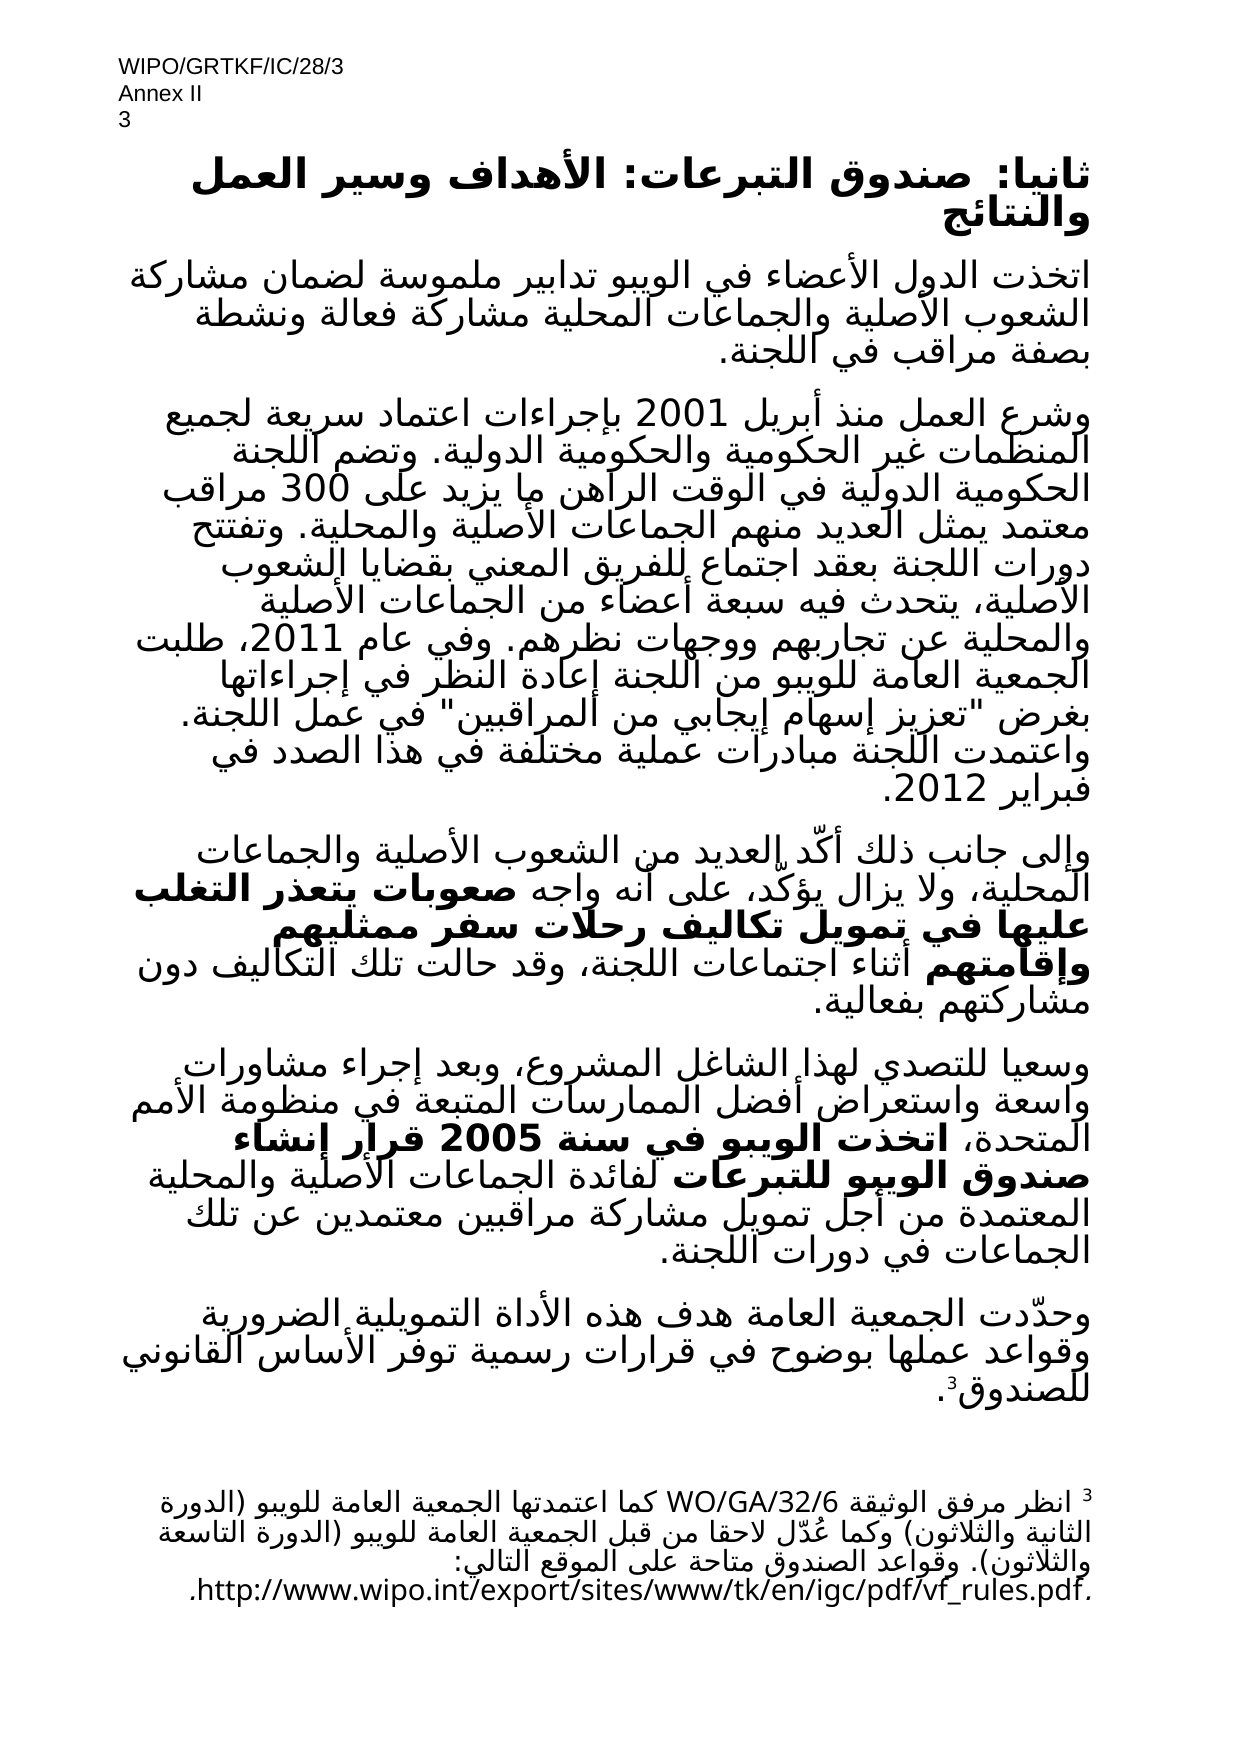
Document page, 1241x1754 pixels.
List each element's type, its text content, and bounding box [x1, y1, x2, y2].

text ثانيا: صندوق التبرعات: الأهداف وسير العمل والنتائج [118, 158, 1092, 233]
text وشرع العمل منذ أبريل 2001 بإجراءات اعتماد سريعة لجميع المنظمات غير الحكومية والحكومية الدولية. وتضم اللجنة الحكومية الدولية في الوقت الراهن ما يزيد على 300 مراقب معتمد يمثل العديد منهم الجماعات الأصلية والمحلية. وتفتتح دورات اللجنة بعقد اجتماع للفريق المعني بقضايا الشعوب الأصلية، يتحدث فيه سبعة أعضاء من الجماعات الأصلية والمحلية عن تجاربهم ووجهات نظرهم. وفي عام 2011، طلبت الجمعية العامة للويبو من اللجنة إعادة النظر في إجراءاتها بغرض "تعزيز إسهام إيجابي من المراقبين" في عمل اللجنة. واعتمدت اللجنة مبادرات عملية مختلفة في هذا الصدد في فبراير 2012. [118, 396, 1092, 808]
text وحدّدت الجمعية العامة هدف هذه الأداة التمويلية الضرورية وقواعد عملها بوضوح في قرارات رسمية توفر الأساس القانوني للصندوق. [118, 1296, 1092, 1408]
text وسعيا للتصدي لهذا الشاغل المشروع، وبعد إجراء مشاورات واسعة واستعراض أفضل الممارسات المتبعة في منظومة الأمم المتحدة، اتخذت الويبو في سنة 2005 قرار إنشاء صندوق الويبو للتبرعات لفائدة الجماعات الأصلية والمحلية المعتمدة من أجل تمويل مشاركة مراقبين معتمدين عن تلك الجماعات في دورات اللجنة. [118, 1046, 1092, 1271]
text اتخذت الدول الأعضاء في الويبو تدابير ملموسة لضمان مشاركة الشعوب الأصلية والجماعات المحلية مشاركة فعالة ونشطة بصفة مراقب في اللجنة. [118, 258, 1092, 371]
text وإلى جانب ذلك أكّد العديد من الشعوب الأصلية والجماعات المحلية، ولا يزال يؤكّد، على أنه واجه صعوبات يتعذر التغلب عليها في تمويل تكاليف رحلات سفر ممثليهم وإقامتهم أثناء اجتماعات اللجنة، وقد حالت تلك التكاليف دون مشاركتهم بفعالية. [118, 833, 1092, 1021]
